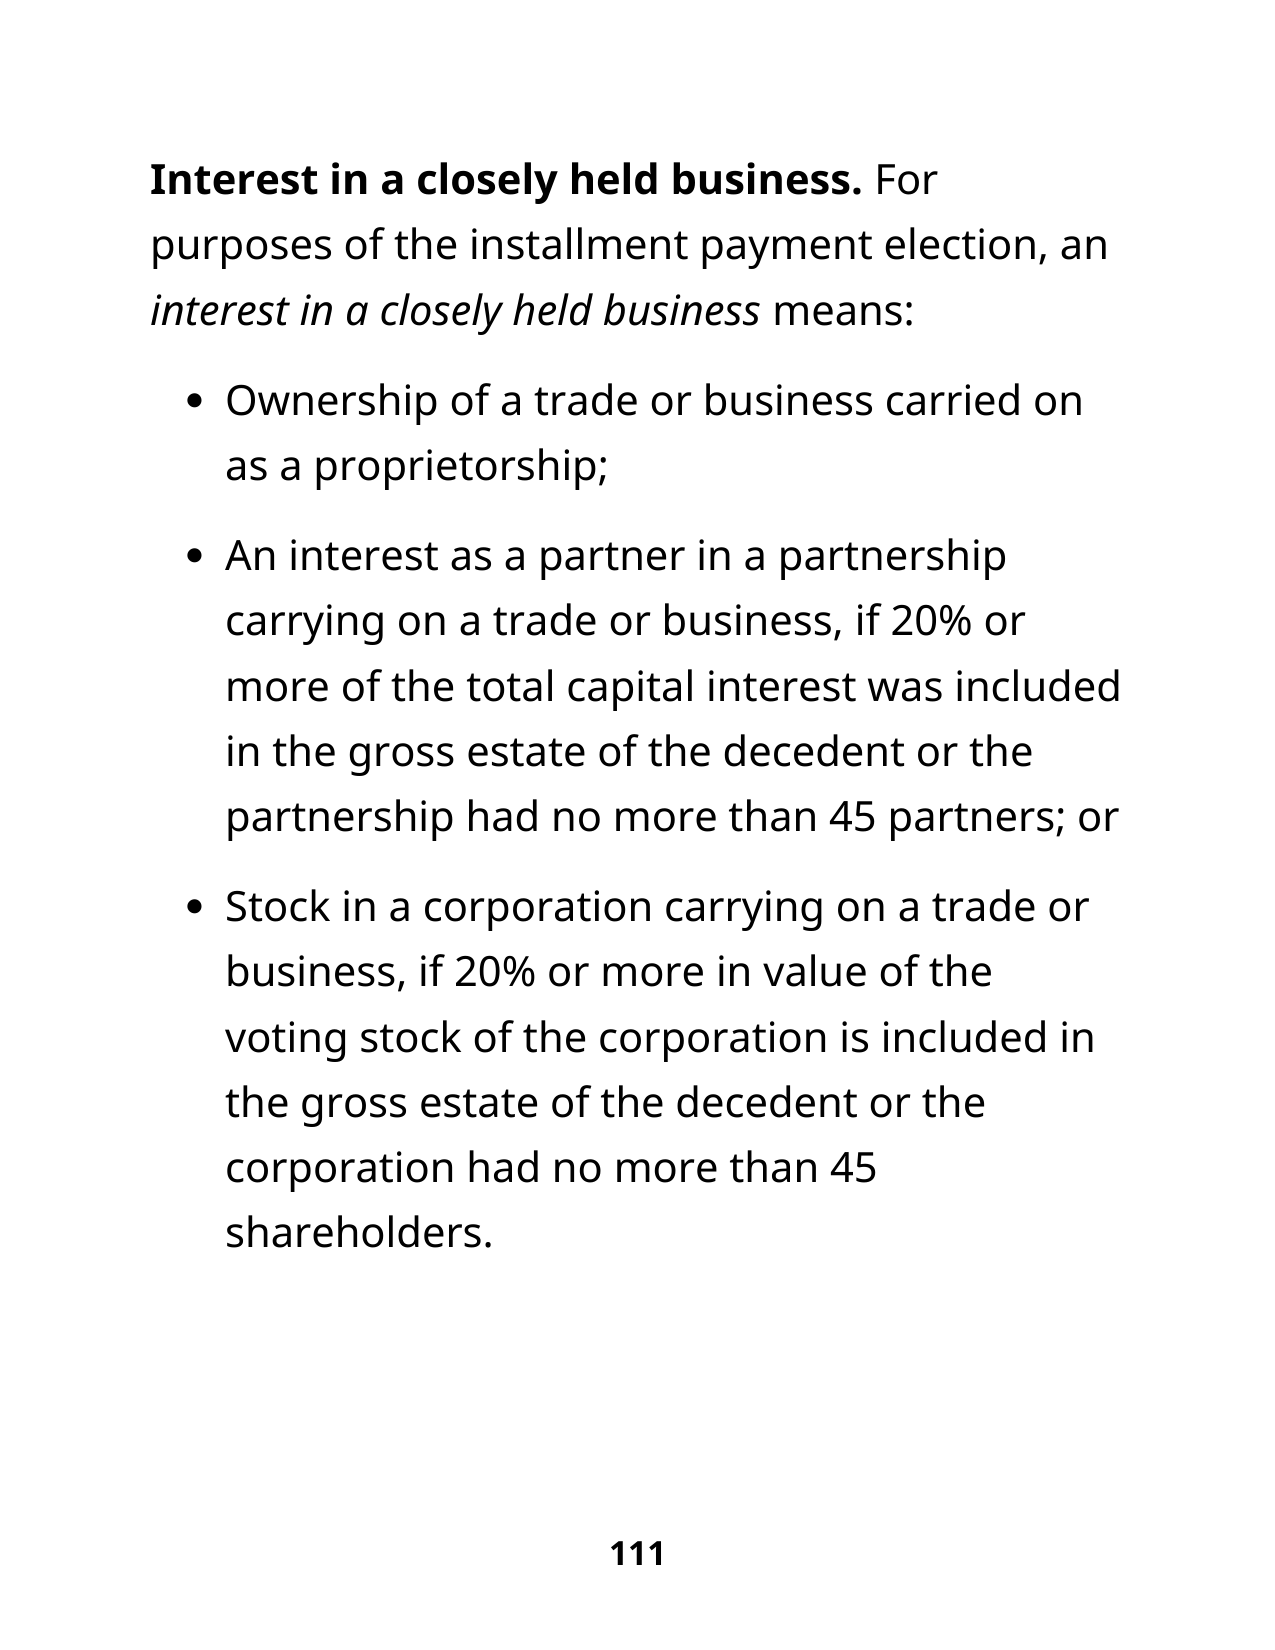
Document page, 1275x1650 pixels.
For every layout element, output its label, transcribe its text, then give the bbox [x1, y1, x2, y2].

text Stock in a corporation carrying on a trade or business, if 20% or more in value of the voting stock of the corporation is included in the gross estate of the decedent or the corporation had no more than 45 shareholders. [187, 877, 1125, 1260]
text Ownership of a trade or business carried on as a proprietorship; [187, 371, 1125, 493]
text An interest as a partner in a partnership carrying on a trade or business, if 20% or more of the total capital interest was included in the gross estate of the decedent or the partnership had no more than 45 partners; or [187, 526, 1125, 844]
text Interest in a closely held business. For purposes of the installment payment election, an interest in a closely held business means: [150, 150, 1125, 337]
